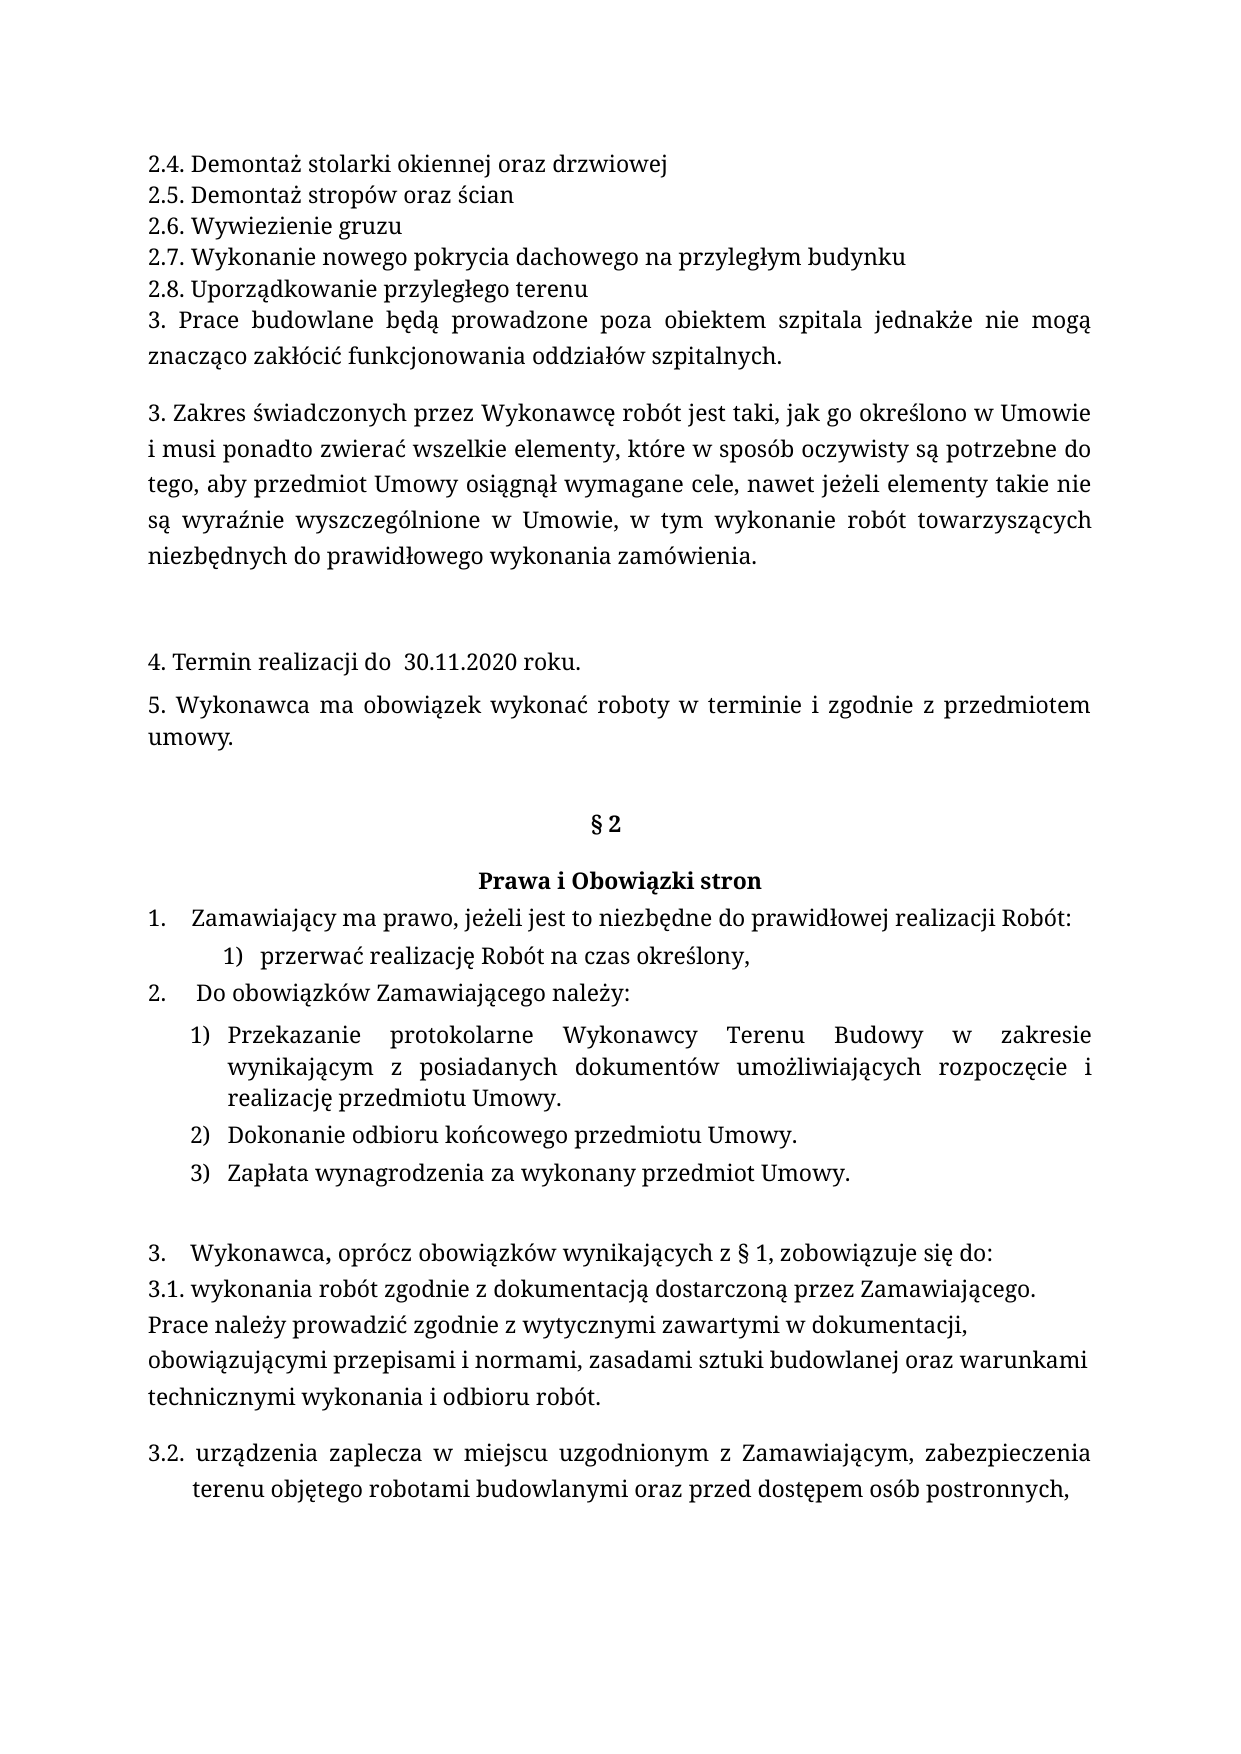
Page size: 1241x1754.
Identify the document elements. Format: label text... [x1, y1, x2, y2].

list Przekazanie protokolarne Wykonawcy Terenu Budowy w zakresie wynikającym z posiadanych dokumentów umożliwiających rozpoczęcie i realizację przedmiotu Umowy. [190, 1019, 1093, 1113]
text 2.6. Wywiezienie gruzu [148, 210, 1093, 241]
list Dokonanie odbioru końcowego przedmiotu Umowy. [190, 1119, 1093, 1151]
subtitle Prawa i Obowiązki stron [148, 865, 1093, 896]
text 3. Prace budowlane będą prowadzone poza obiektem szpitala jednakże nie mogą znacząco zakłócić funkcjonowania oddziałów szpitalnych. [148, 304, 1093, 371]
text 3. Wykonawca, oprócz obowiązków wynikających z § 1, zobowiązuje się do: [148, 1237, 1093, 1268]
list Zamawiający ma prawo, jeżeli jest to niezbędne do prawidłowej realizacji Robót: [148, 902, 1093, 933]
text 3. Zakres świadczonych przez Wykonawcę robót jest taki, jak go określono w Umowie i musi ponadto zwierać wszelkie elementy, które w sposób oczywisty są potrzebne do tego, aby przedmiot Umowy osiągnął wymagane cele, nawet jeżeli elementy takie nie są wyraźnie wyszczególnione w Umowie, w tym wykonanie robót towarzyszących niezbędnych do prawidłowego wykonania zamówienia. [148, 397, 1093, 572]
text § 2 [148, 808, 1093, 839]
text 2.8. Uporządkowanie przyległego terenu [148, 273, 1093, 304]
text 5. Wykonawca ma obowiązek wykonać roboty w terminie i zgodnie z przedmiotem umowy. [148, 689, 1093, 752]
list przerwać realizację Robót na czas określony, [223, 940, 1093, 971]
text 2.5. Demontaż stropów oraz ścian [148, 179, 1093, 210]
text 2.7. Wykonanie nowego pokrycia dachowego na przyległym budynku [148, 241, 1093, 273]
text 4. Termin realizacji do 30.11.2020 roku. [148, 646, 1093, 677]
text 3.1. wykonania robót zgodnie z dokumentacją dostarczoną przez Zamawiającego. Prace należy prowadzić zgodnie z wytycznymi zawartymi w dokumentacji, obowiązującymi przepisami i normami, zasadami sztuki budowlanej oraz warunkami technicznymi wykonania i odbioru robót. [148, 1273, 1093, 1412]
list Zapłata wynagrodzenia za wykonany przedmiot Umowy. [190, 1157, 1093, 1188]
text 3.2. urządzenia zaplecza w miejscu uzgodnionym z Zamawiającym, zabezpieczenia terenu objętego robotami budowlanymi oraz przed dostępem osób postronnych, [148, 1437, 1093, 1504]
text 2.4. Demontaż stolarki okiennej oraz drzwiowej [148, 148, 1093, 179]
text 2. Do obowiązków Zamawiającego należy: [148, 977, 1093, 1008]
